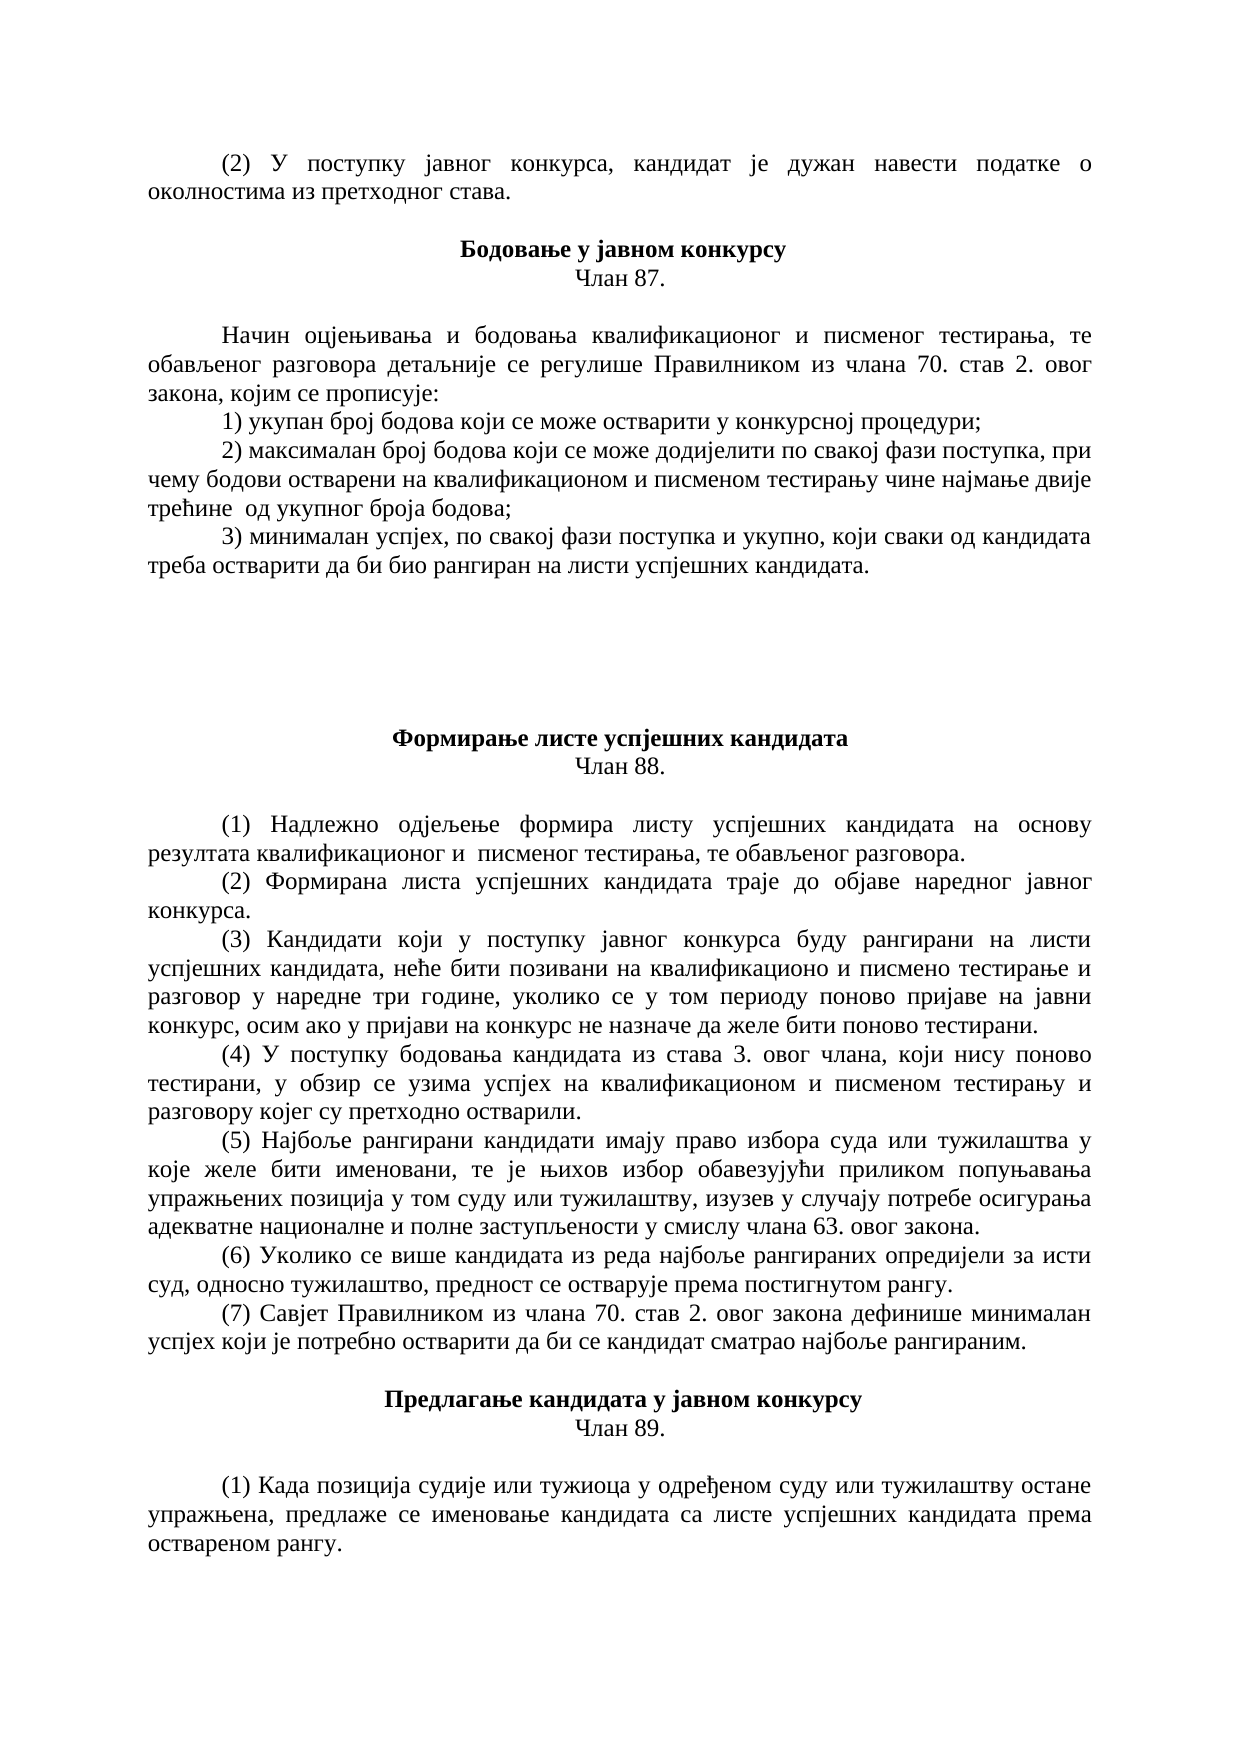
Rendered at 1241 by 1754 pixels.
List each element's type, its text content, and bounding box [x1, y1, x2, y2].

text (2) У поступку јавног конкурса, кандидат је дужан навести податке о околностима из претходног става. [148, 148, 1093, 205]
text Члан 88. [148, 751, 1093, 780]
text (5) Најбоље рангирани кандидати имају право избора суда или тужилаштва у које желе бити именовани, те је њихов избор обавезујући приликом попуњавања упражњених позиција у том суду или тужилаштву, изузев у случају потребе осигурања адекватне националне и полне заступљености у смислу члана 63. овог закона. [148, 1125, 1093, 1240]
text (1) Када позиција судије или тужиоца у одређеном суду или тужилаштву остане упражњена, предлаже се именовање кандидата са листе успјешних кандидата према оствареном рангу. [148, 1470, 1093, 1556]
text Члан 87. [148, 263, 1093, 291]
text 2) максималан број бодова који се може додијелити по свакој фази поступка, при чему бодови остварени на квалификационом и писменом тестирању чине најмање двије трећине од укупног броја бодова; [148, 435, 1093, 521]
text (4) У поступку бодовања кандидата из става 3. овог члана, који нису поново тестирани, у обзир се узима успјех на квалификационом и писменом тестирању и разговору којег су претходно остварили. [148, 1039, 1093, 1125]
text Предлагање кандидата у јавном конкурсу [148, 1384, 1093, 1413]
text Начин оцјењивања и бодовања квалификационог и писменог тестирања, те обављеног разговора детаљније се регулише Правилником из члана 70. став 2. овог закона, којим се прописује: [148, 320, 1093, 406]
text Бодовање у јавном конкурсу [148, 234, 1093, 263]
text (3) Кандидати који у поступку јавног конкурса буду рангирани на листи успјешних кандидата, неће бити позивани на квалификационо и писмено тестирање и разговор у наредне три године, уколико се у том периоду поново пријаве на јавни конкурс, осим ако у пријави на конкурс не назначе да желе бити поново тестирани. [148, 924, 1093, 1039]
text (1) Надлежно одјељење формира листу успјешних кандидата на основу резултата квалификационог и писменог тестирања, те обављеног разговора. [148, 809, 1093, 866]
text 1) укупан број бодова који се може остварити у конкурсној процедури; [148, 406, 1093, 435]
text (2) Формирана листа успјешних кандидата траје до објаве наредног јавног конкурса. [148, 866, 1093, 924]
text (6) Уколико се више кандидата из реда најбоље рангираних опредијели за исти суд, односно тужилаштво, предност се остварује према постигнутом рангу. [148, 1240, 1093, 1298]
text Члан 89. [148, 1413, 1093, 1441]
text (7) Савјет Правилником из члана 70. став 2. овог закона дефинише минималан успјех који је потребно остварити да би се кандидат сматрао најбоље рангираним. [148, 1298, 1093, 1355]
text 3) минималан успјех, по свакој фази поступка и укупно, који сваки од кандидата треба остварити да би био рангиран на листи успјешних кандидата. [148, 521, 1093, 579]
text Формирање листе успјешних кандидата [148, 723, 1093, 751]
